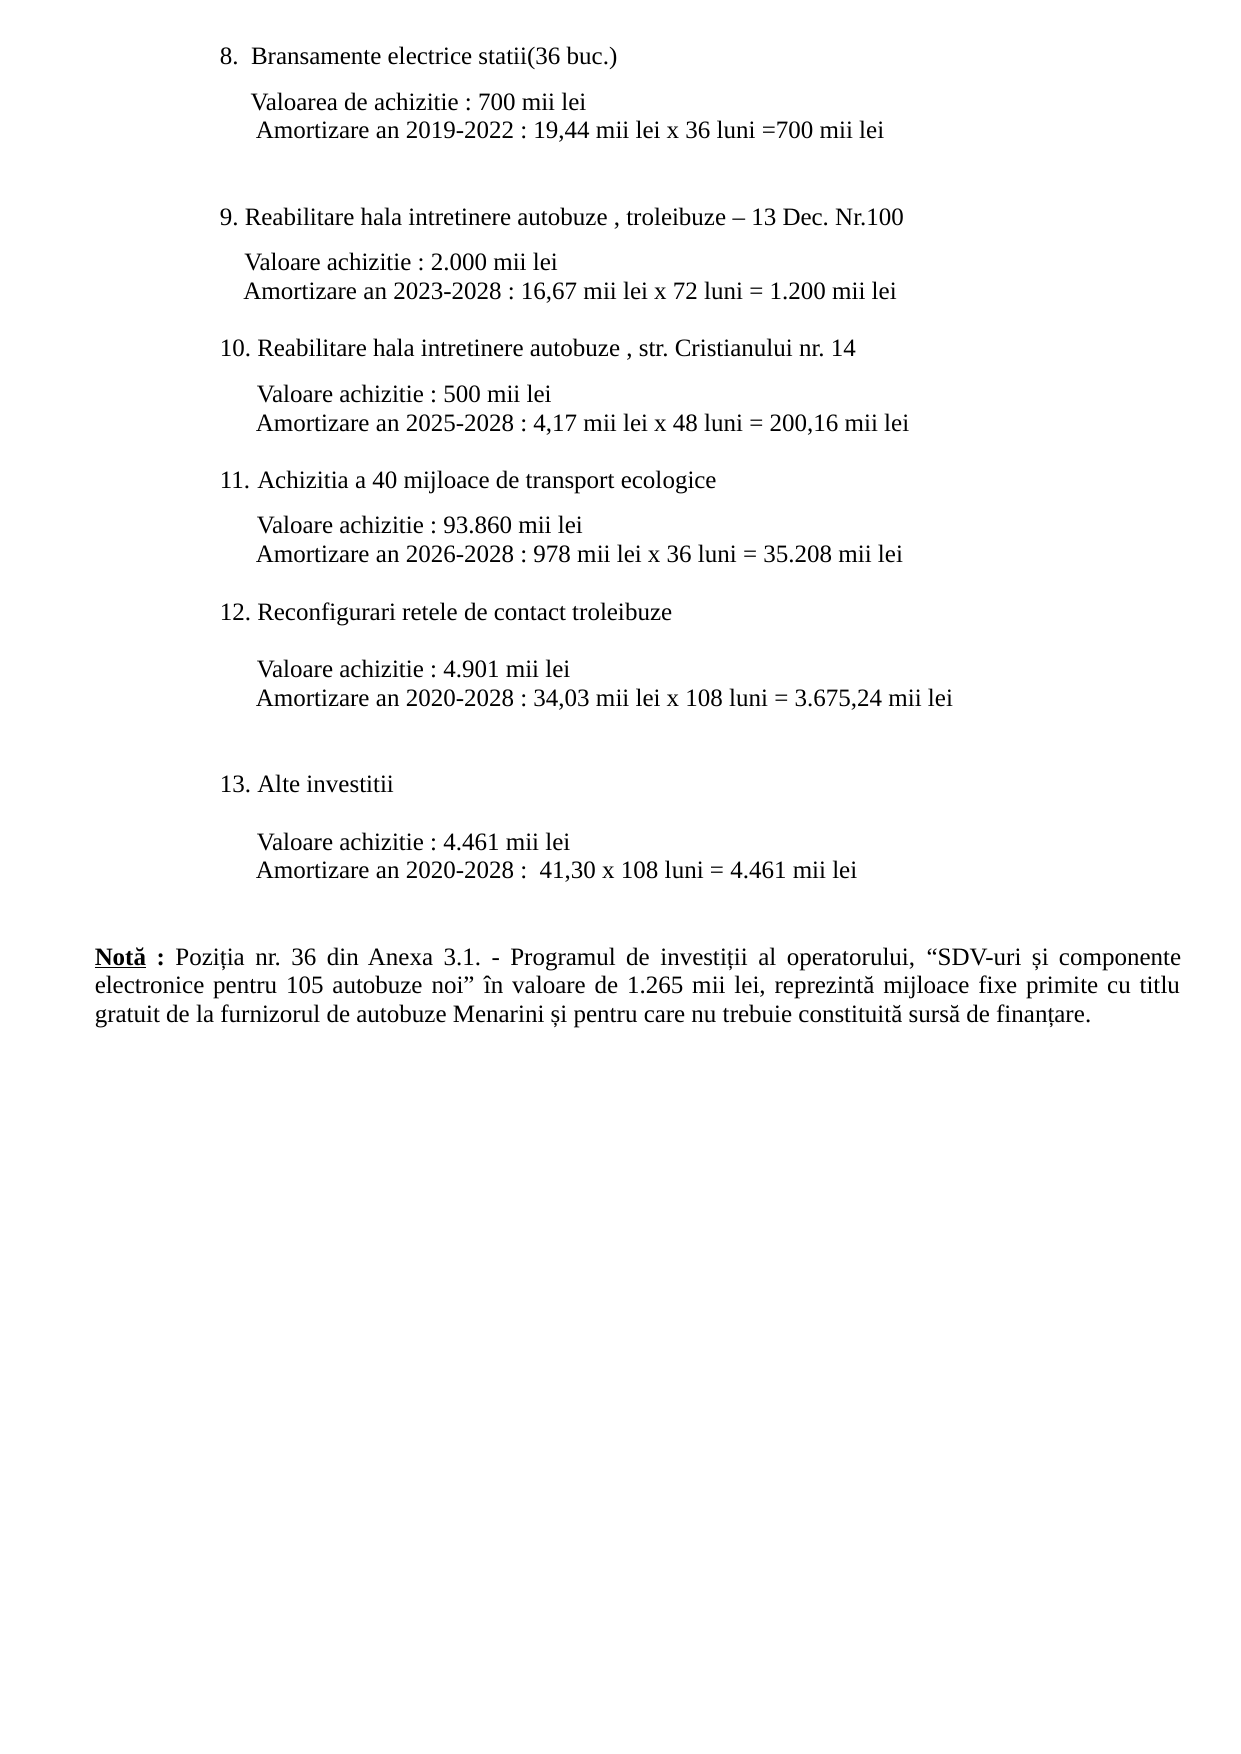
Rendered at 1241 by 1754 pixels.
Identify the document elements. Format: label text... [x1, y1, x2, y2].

text Amortizare an 2025-2028 : 4,17 mii lei x 48 luni = 200,16 mii lei [194, 408, 1181, 436]
text Notă : Poziția nr. 36 din Anexa 3.1. - Programul de investiții al operatorului, “SDV-uri și componente electronice pentru 105 autobuze noi” în valoare de 1.265 mii lei, reprezintă mijloace fixe primite cu titlu gratuit de la furnizorul de autobuze Menarini și pentru care nu trebuie constituită sursă de finanțare. [94, 942, 1181, 1028]
list Reabilitare hala intretinere autobuze , str. Cristianului nr. 14 [219, 333, 1181, 362]
text Amortizare an 2019-2022 : 19,44 mii lei x 36 luni =700 mii lei [194, 116, 1181, 144]
text Valoare achizitie : 500 mii lei [194, 379, 1181, 408]
text Amortizare an 2020-2028 : 41,30 x 108 luni = 4.461 mii lei [232, 856, 1181, 884]
text Valoare achizitie : 2.000 mii lei [194, 247, 1181, 276]
text Valoarea de achizitie : 700 mii lei [194, 87, 1181, 116]
text 8. Bransamente electrice statii(36 buc.) [132, 41, 1181, 70]
list Achizitia a 40 mijloace de transport ecologice [219, 465, 1181, 494]
list Alte investitii [219, 769, 1181, 798]
text Amortizare an 2020-2028 : 34,03 mii lei x 108 luni = 3.675,24 mii lei [232, 683, 1181, 712]
text Valoare achizitie : 4.901 mii lei [232, 654, 1181, 683]
text Valoare achizitie : 4.461 mii lei [232, 827, 1181, 856]
text Amortizare an 2023-2028 : 16,67 mii lei x 72 luni = 1.200 mii lei [194, 276, 1181, 305]
text 9. Reabilitare hala intretinere autobuze , troleibuze – 13 Dec. Nr.100 [94, 202, 1181, 231]
text Valoare achizitie : 93.860 mii lei [232, 511, 1181, 539]
text Amortizare an 2026-2028 : 978 mii lei x 36 luni = 35.208 mii lei [232, 539, 1181, 568]
list Reconfigurari retele de contact troleibuze [219, 597, 1181, 626]
